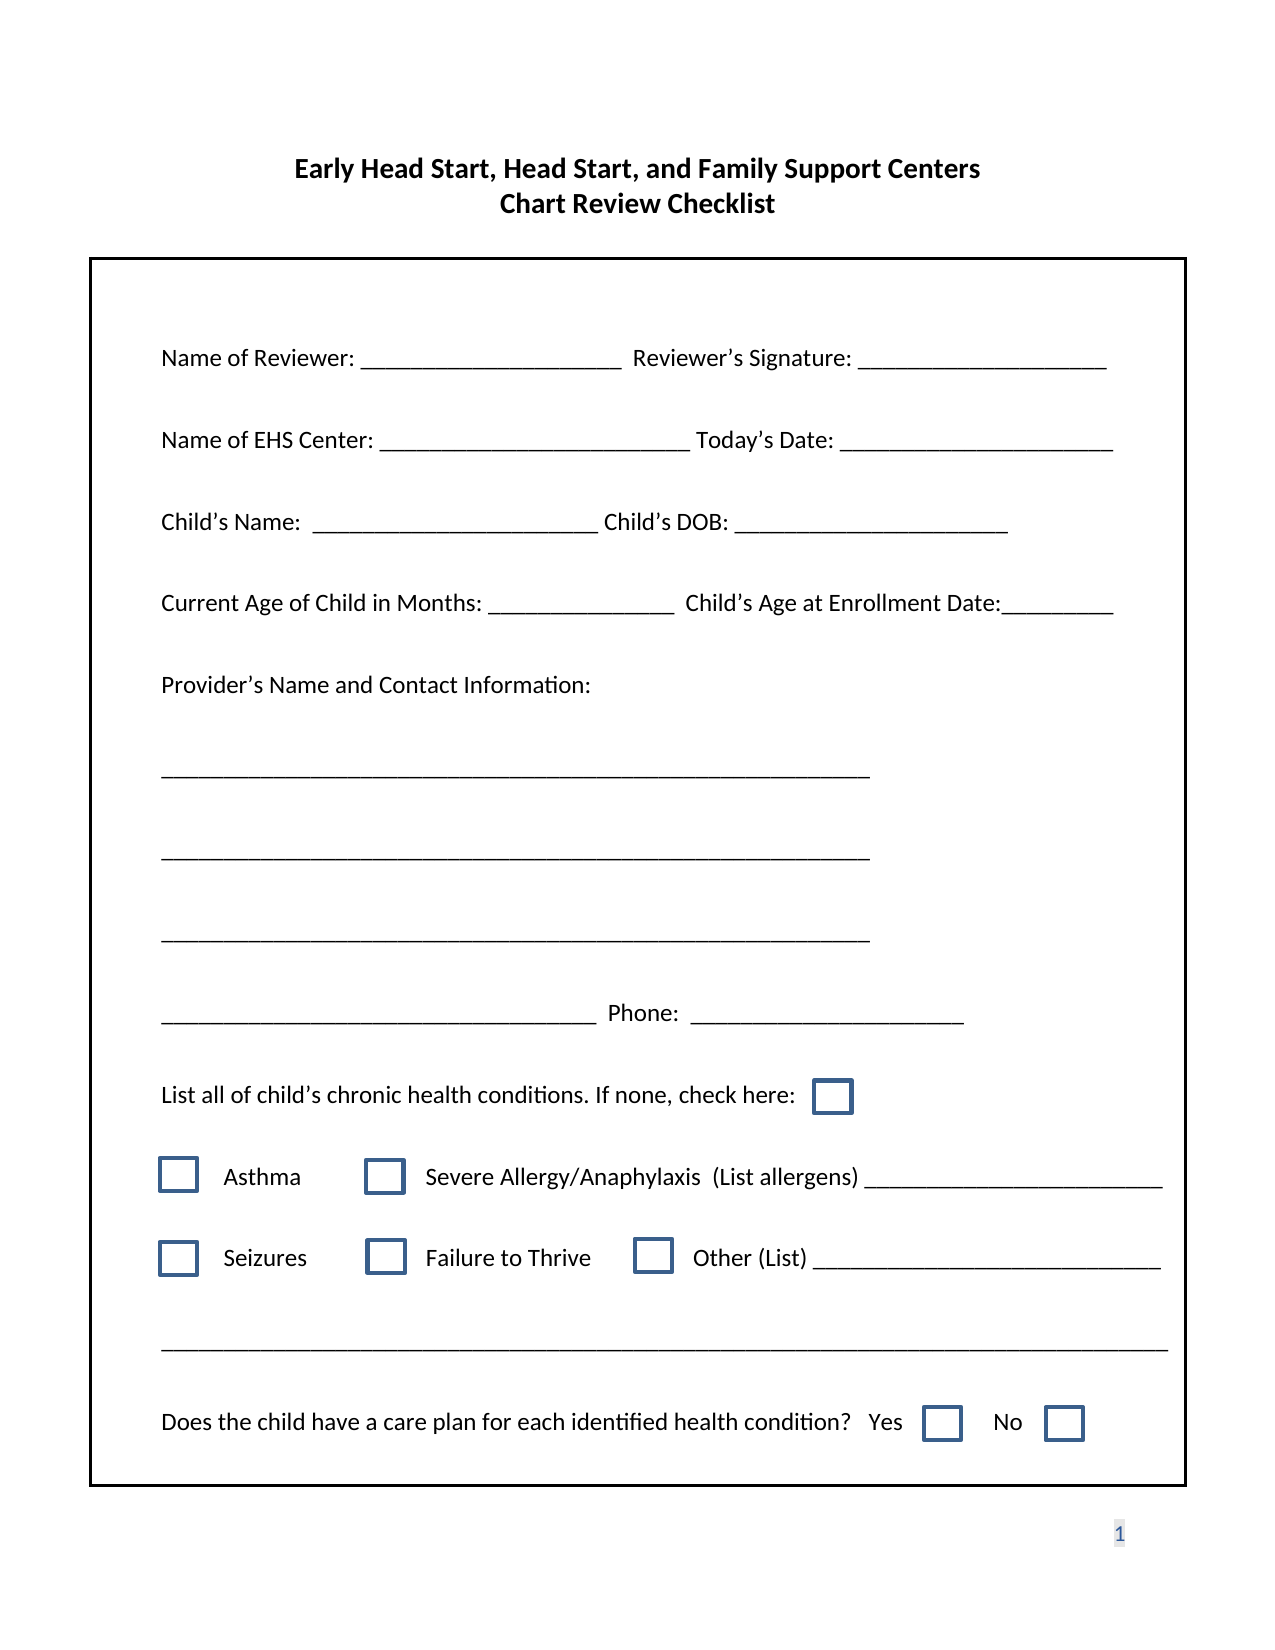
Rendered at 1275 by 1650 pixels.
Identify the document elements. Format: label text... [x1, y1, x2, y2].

table_header Name of Reviewer: _____________________ Reviewer’s Signature: ____________________ Name of EHS Center: _________________________ Today’s Date: ______________________ Child’s Name: _______________________ Child’s DOB: ______________________ Current Age of Child in Months: _______________ Child’s Age at Enrollment Date:_________ Provider’s Name and Contact Information: _________________________________________________________ _________________________________________________________ _________________________________________________________ ___________________________________ Phone: ______________________ List all of child’s chronic health conditions. If none, check here: Asthma Severe Allergy/Anaphylaxis (List allergens) ________________________ Seizures Failure to Thrive Other (List) ____________________________ _________________________________________________________________________________ Does the child have a care plan for each identified health condition? Yes No [92, 260, 1184, 1484]
text Early Head Start, Head Start, and Family Support Centers [150, 150, 1125, 186]
text Chart Review Checklist [150, 186, 1125, 221]
